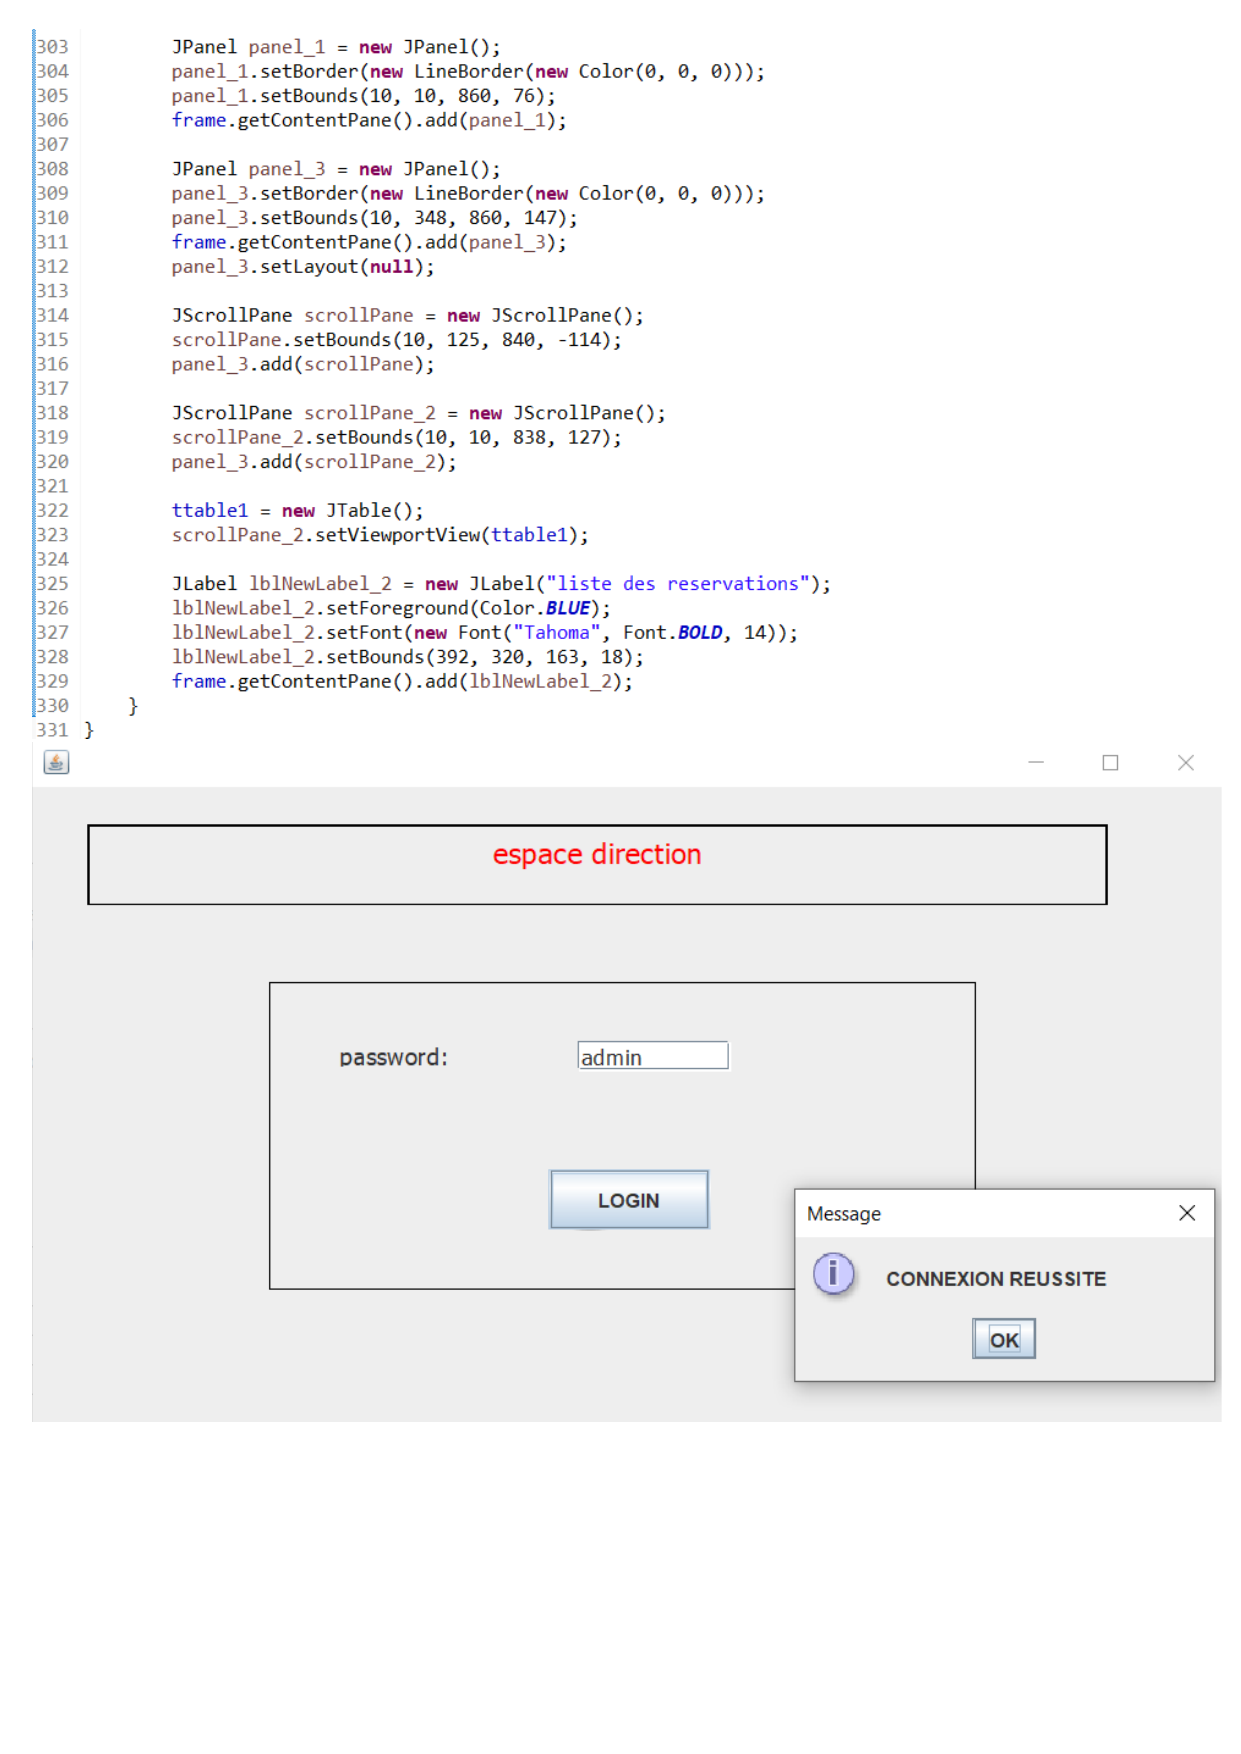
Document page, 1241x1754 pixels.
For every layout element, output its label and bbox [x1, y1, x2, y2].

picture [32, 742, 1222, 1422]
picture [32, 29, 1066, 739]
